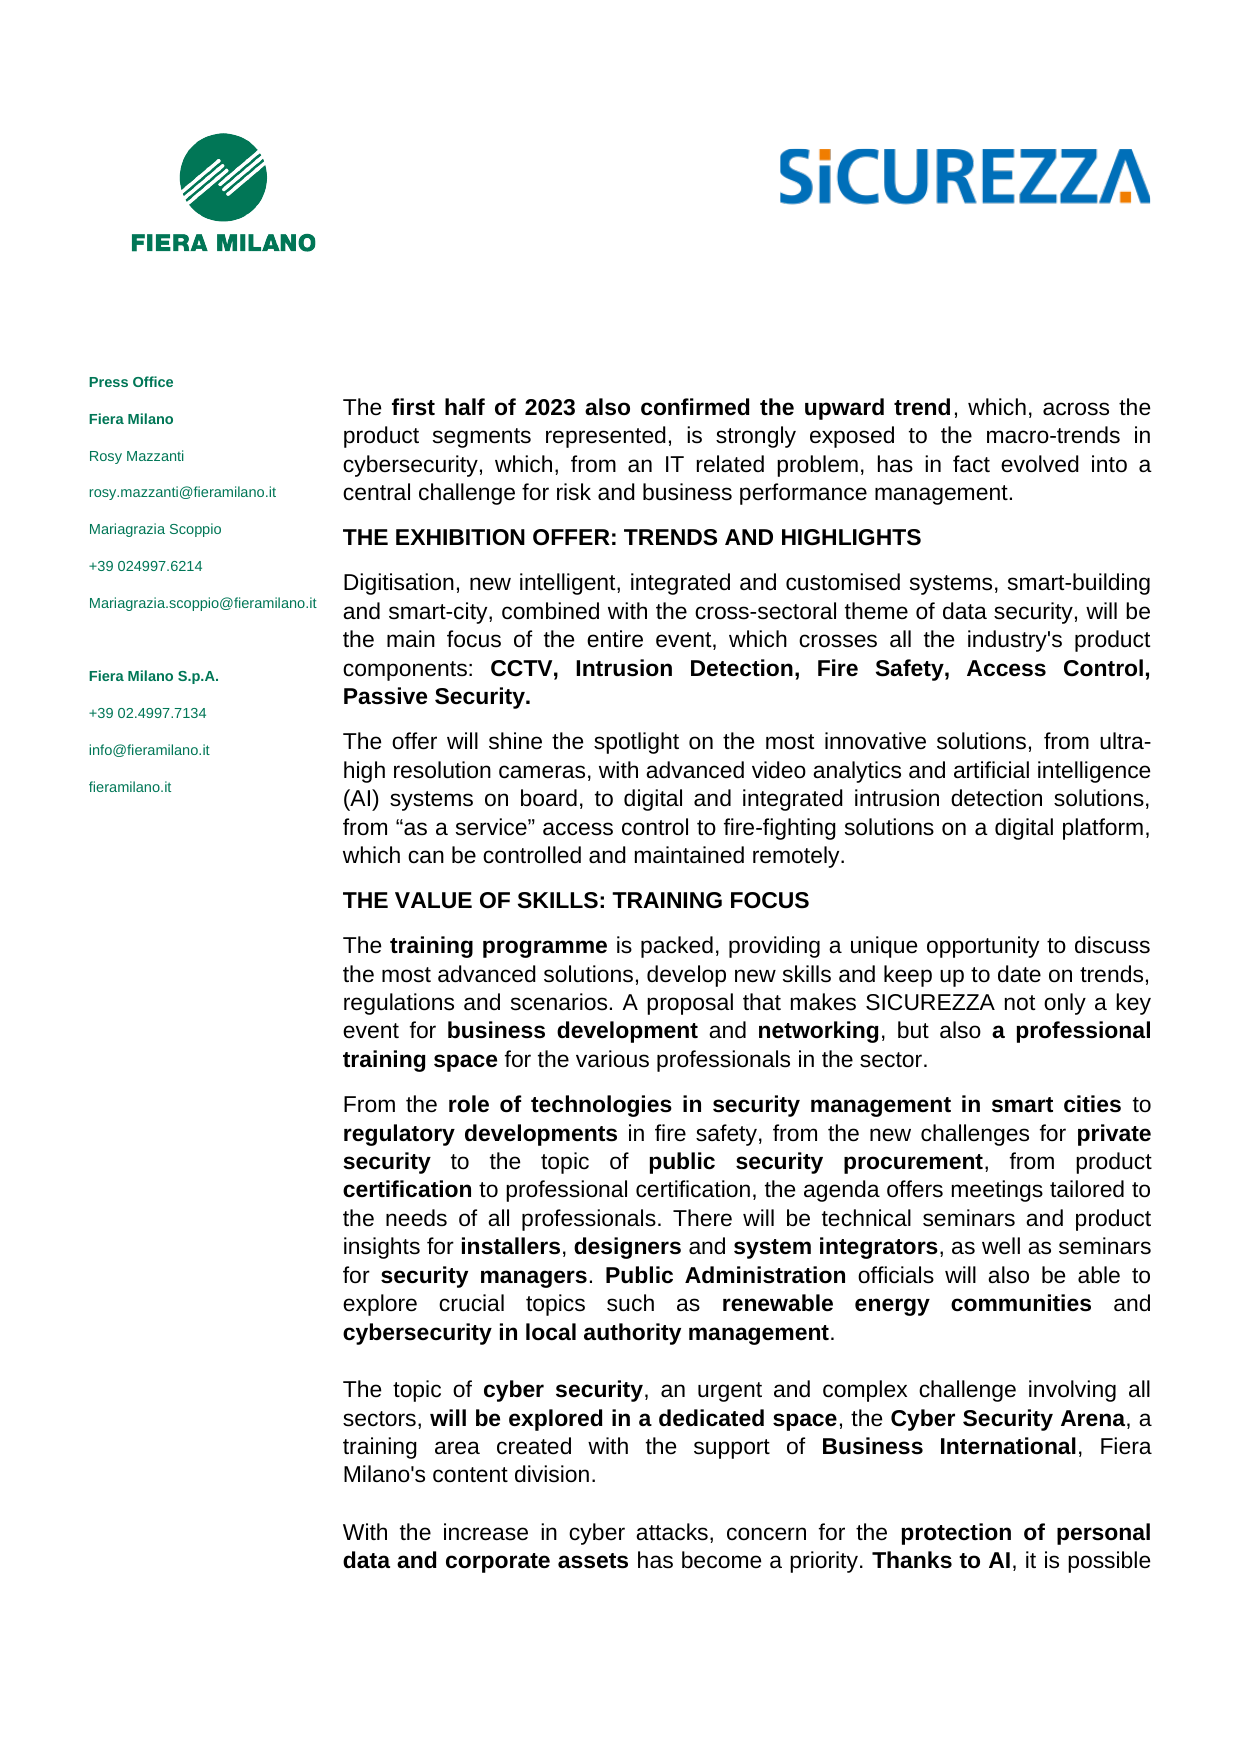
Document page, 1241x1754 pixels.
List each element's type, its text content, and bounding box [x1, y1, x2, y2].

text THE EXHIBITION OFFER: TRENDS AND HIGHLIGHTS [89, 524, 1152, 551]
text From the role of technologies in security management in smart cities to regulatory developments in fire safety, from the new challenges for private security to the topic of public security procurement, from product certification to professional certification, the agenda offers meetings tailored to the needs of all professionals. There will be technical seminars and product insights for installers, designers and system integrators, as well as seminars for security managers. Public Administration officials will also be able to explore crucial topics such as renewable energy communities and cybersecurity in local authority management. [89, 1091, 1152, 1345]
text Digitisation, new intelligent, integrated and customised systems, smart-building and smart-city, combined with the cross-sectoral theme of data security, will be the main focus of the entire event, which crosses all the industry's product components: CCTV, Intrusion Detection, Fire Safety, Access Control, Passive Security. [89, 569, 1152, 709]
picture [131, 133, 316, 252]
text The offer will shine the spotlight on the most innovative solutions, from ultra-high resolution cameras, with advanced video analytics and artificial intelligence (AI) systems on board, to digital and integrated intrusion detection solutions, from “as a service” access control to fire-fighting solutions on a digital platform, which can be controlled and maintained remotely. [89, 728, 1152, 868]
text The first half of 2023 also confirmed the upward trend, which, across the product segments represented, is strongly exposed to the macro-trends in cybersecurity, which, from an IT related problem, has in fact evolved into a central challenge for risk and business performance management. [89, 394, 1152, 506]
text THE VALUE OF SKILLS: TRAINING FOCUS [89, 887, 1152, 913]
text The topic of cyber security, an urgent and complex challenge involving all sectors, will be explored in a dedicated space, the Cyber Security Arena, a training area created with the support of Business International, Fiera Milano's content division. [89, 1376, 1152, 1488]
text The training programme is packed, providing a unique opportunity to discuss the most advanced solutions, develop new skills and keep up to date on trends, regulations and scenarios. A proposal that makes SICUREZZA not only a key event for business development and networking, but also a professional training space for the various professionals in the sector. [89, 932, 1152, 1072]
